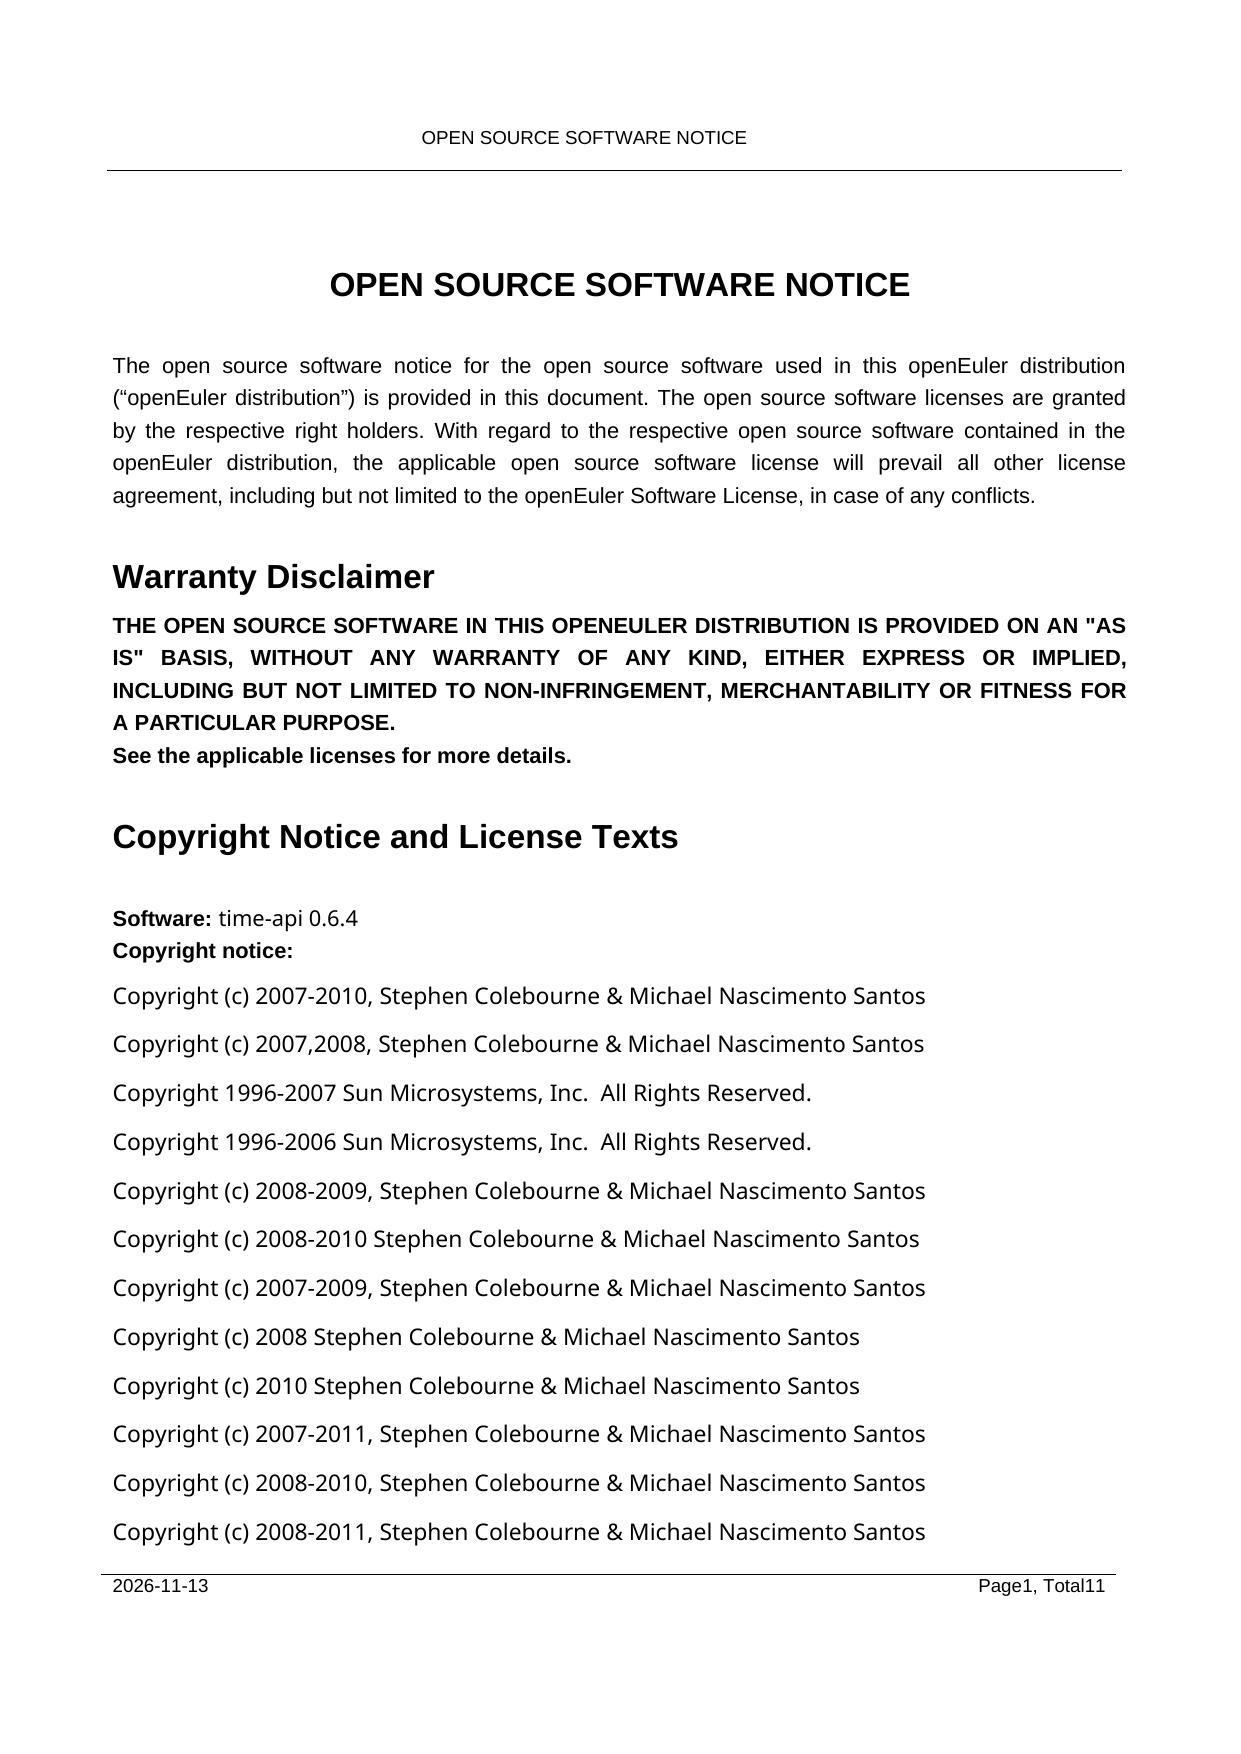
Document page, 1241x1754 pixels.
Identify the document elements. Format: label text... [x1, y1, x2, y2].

text Warranty Disclaimer [112, 544, 1128, 609]
text OPEN SOURCE SOFTWARE NOTICE [112, 251, 1128, 316]
text THE OPEN SOURCE SOFTWARE IN THIS OPENEULER DISTRIBUTION IS PROVIDED ON AN "AS IS" BASIS, WITHOUT ANY WARRANTY OF ANY KIND, EITHER EXPRESS OR IMPLIED, INCLUDING BUT NOT LIMITED TO NON-INFRINGEMENT, MERCHANTABILITY OR FITNESS FOR A PARTICULAR PURPOSE. See the applicable licenses for more details. [112, 609, 1128, 771]
text Copyright Notice and License Texts [112, 804, 1128, 869]
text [112, 979, 1128, 1548]
text The open source software notice for the open source software used in this openEuler distribution (“openEuler distribution”) is provided in this document. The open source software licenses are granted by the respective right holders. With regard to the respective open source software contained in the openEuler distribution, the applicable open source software license will prevail all other license agreement, including but not limited to the openEuler Software License, in case of any conflicts. [112, 349, 1128, 511]
text Software: time-api 0.6.4 [112, 901, 1128, 934]
text Copyright notice: [112, 934, 1128, 966]
